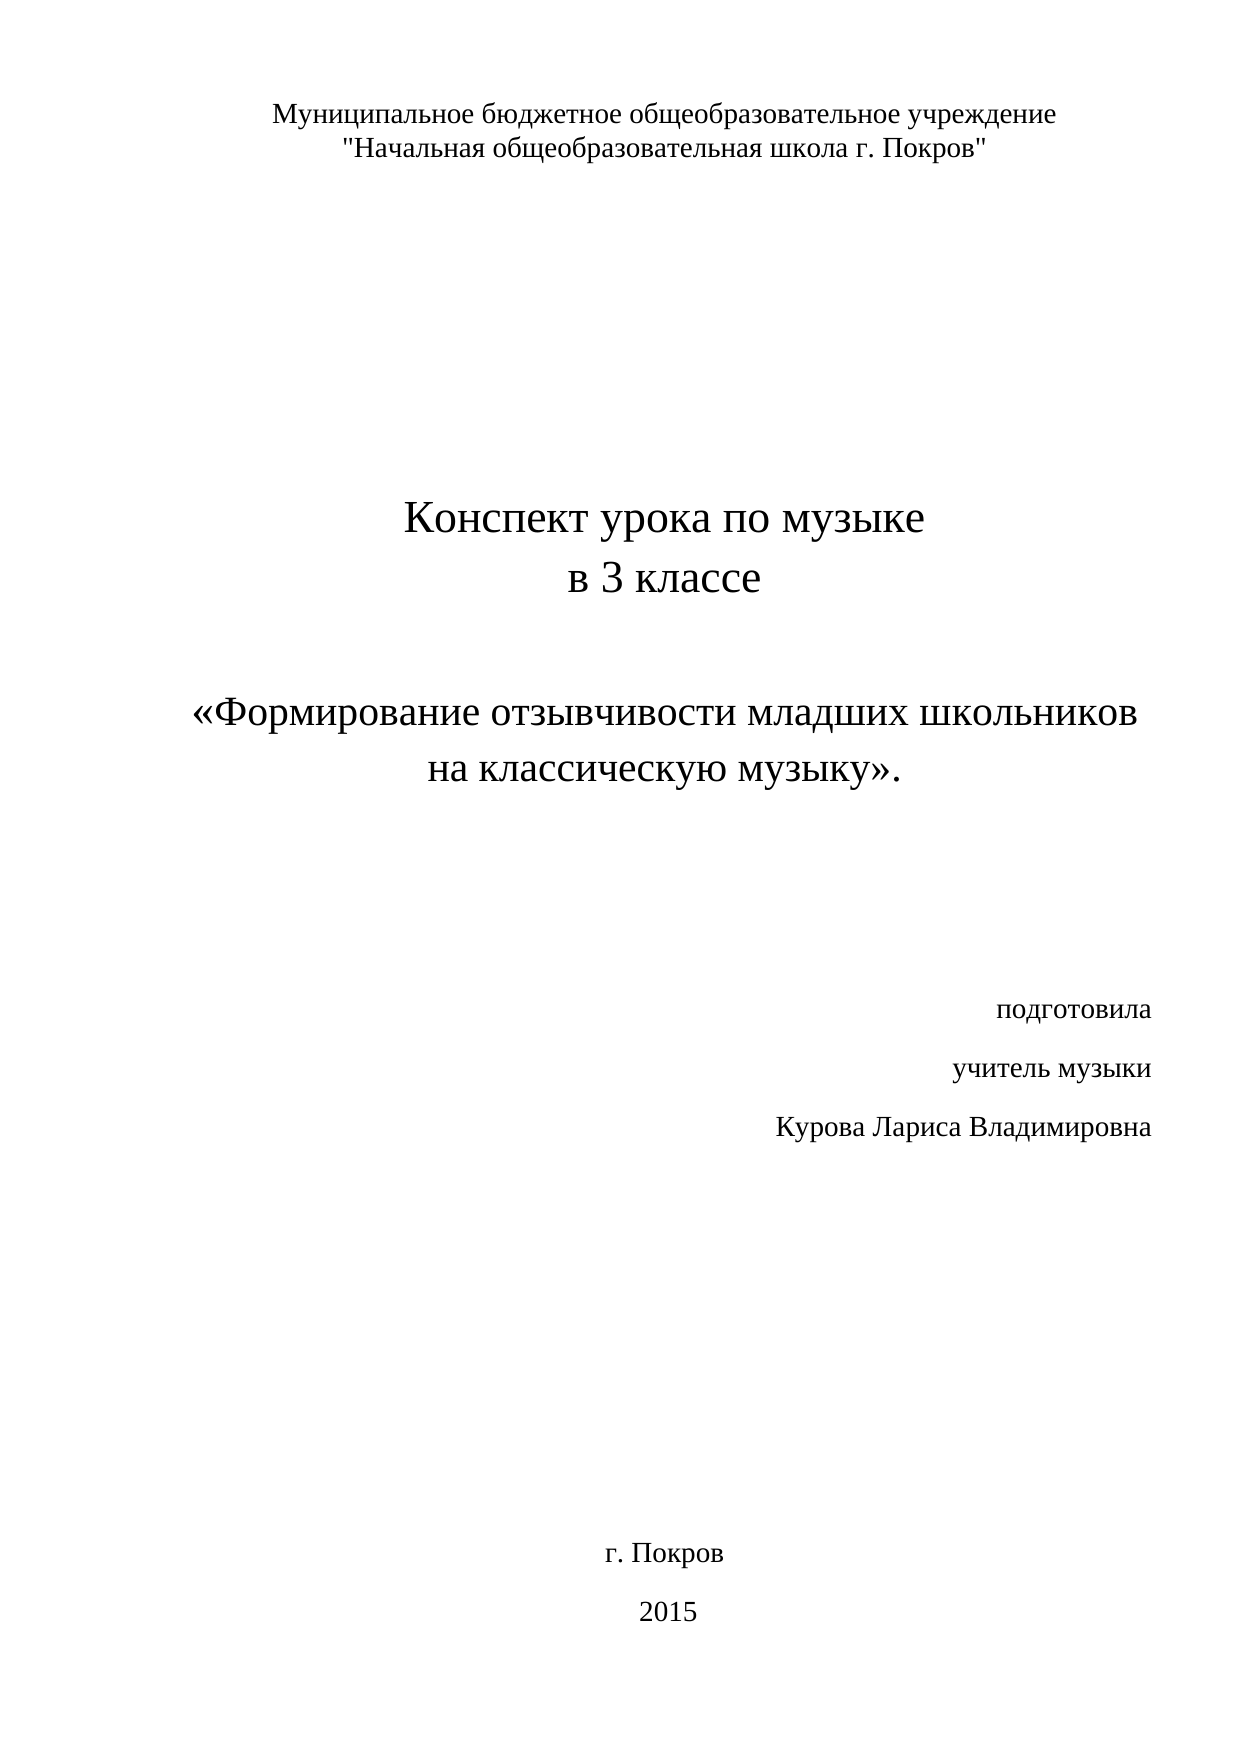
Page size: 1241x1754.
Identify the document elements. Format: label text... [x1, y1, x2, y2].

text г. Покров [177, 1535, 1152, 1568]
text учитель музыки [177, 1050, 1152, 1084]
text Муниципальное бюджетное общеобразовательное учреждение [177, 97, 1152, 130]
text Курова Лариса Владимировна [177, 1109, 1152, 1143]
text подготовила [177, 991, 1152, 1024]
text "Начальная общеобразовательная школа г. Покров" [177, 130, 1152, 164]
text 2015 [177, 1594, 1152, 1628]
text Конспект урока по музыке в 3 классе «Формирование отзывчивости младших школьников на классическую музыку». [177, 489, 1152, 790]
